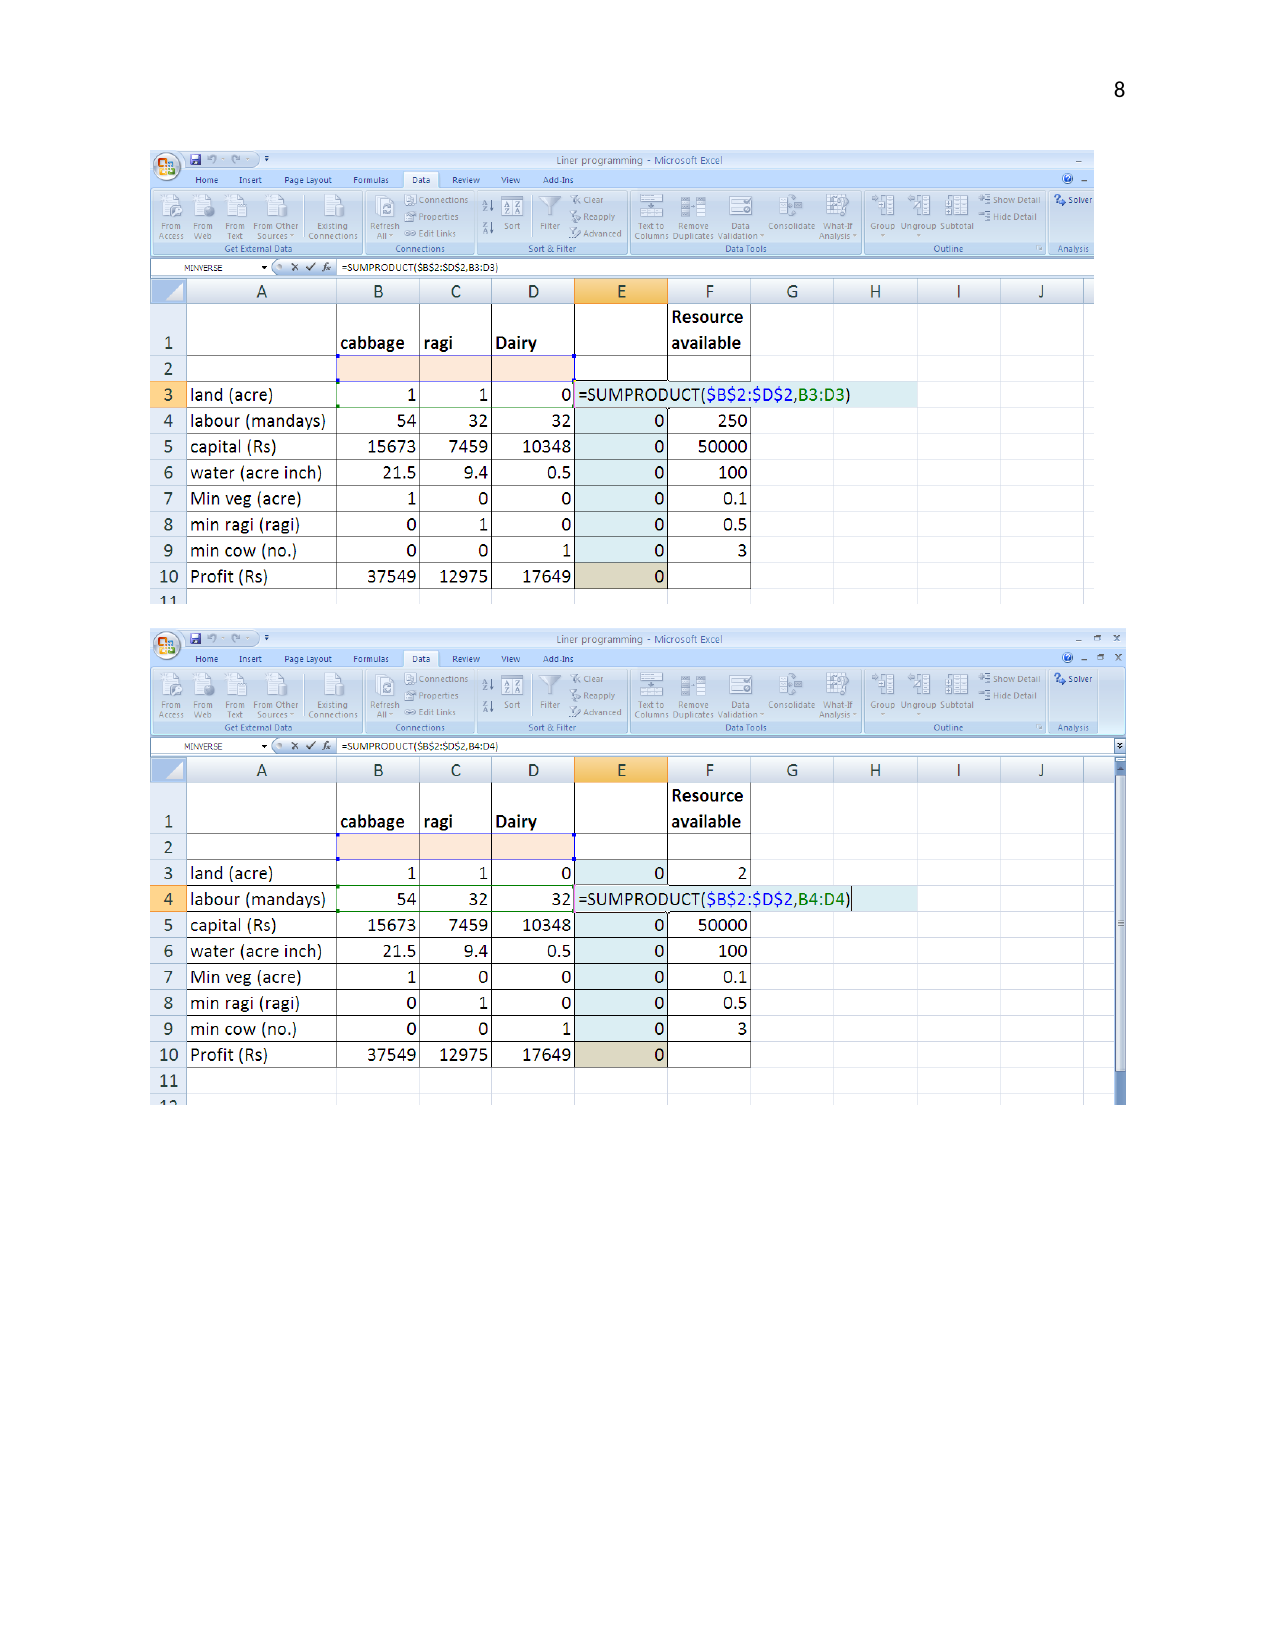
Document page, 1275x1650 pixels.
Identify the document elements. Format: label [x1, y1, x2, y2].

picture [150, 150, 1094, 604]
picture [150, 628, 1126, 1105]
